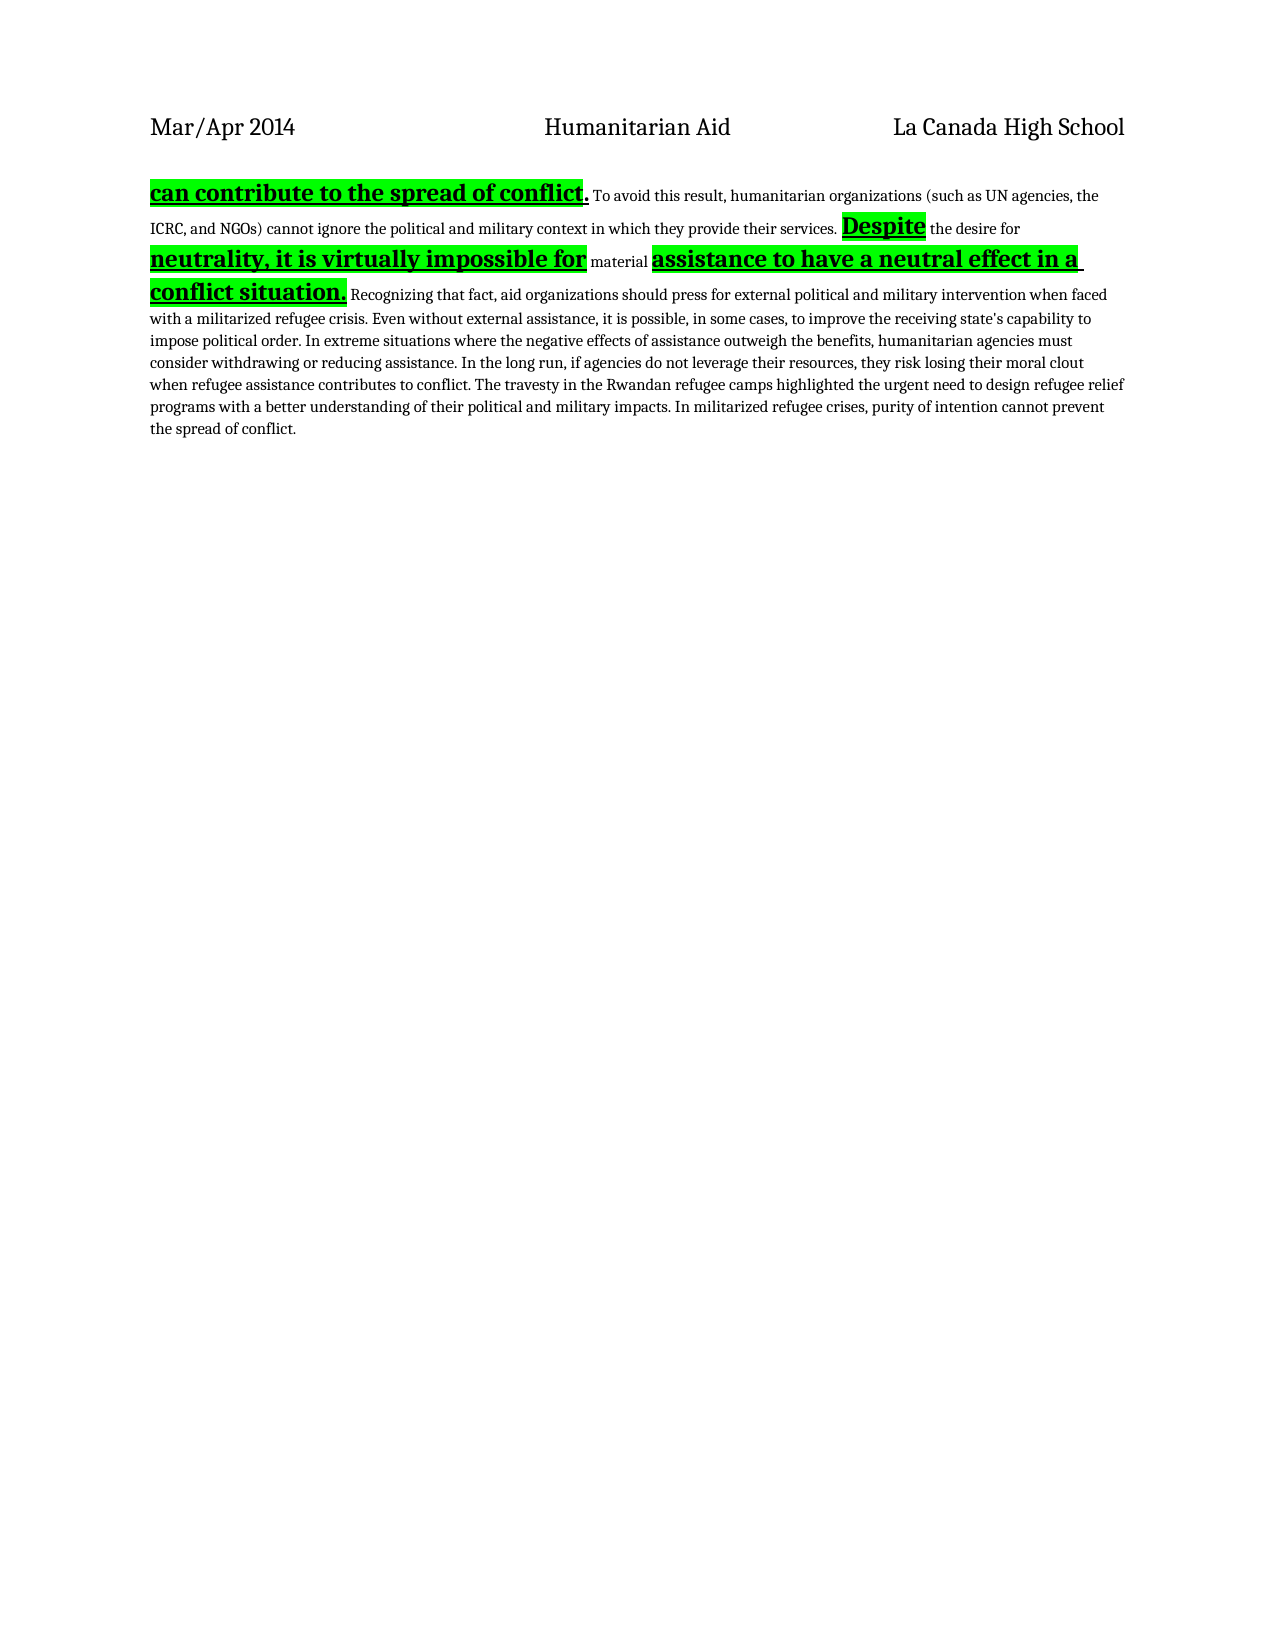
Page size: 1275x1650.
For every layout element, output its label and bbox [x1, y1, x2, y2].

text [150, 179, 1125, 438]
